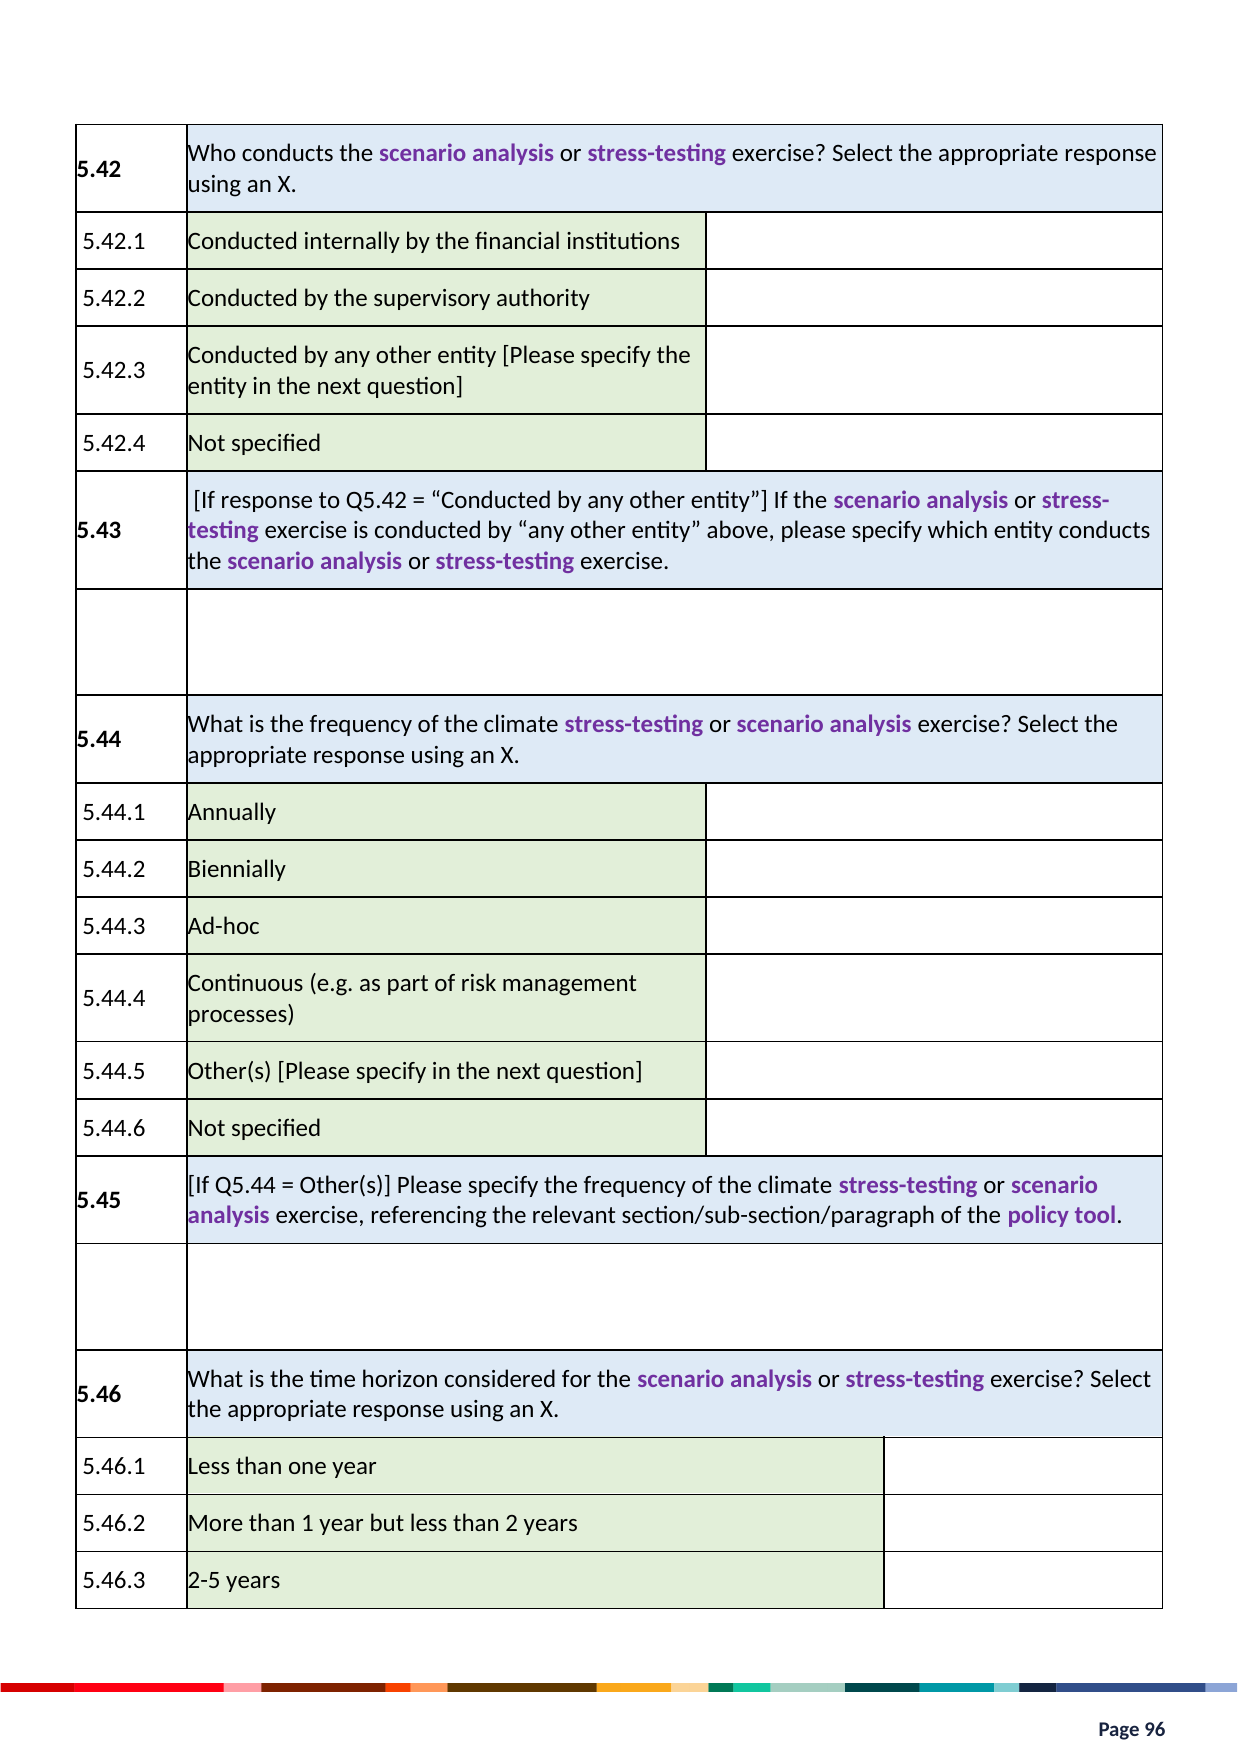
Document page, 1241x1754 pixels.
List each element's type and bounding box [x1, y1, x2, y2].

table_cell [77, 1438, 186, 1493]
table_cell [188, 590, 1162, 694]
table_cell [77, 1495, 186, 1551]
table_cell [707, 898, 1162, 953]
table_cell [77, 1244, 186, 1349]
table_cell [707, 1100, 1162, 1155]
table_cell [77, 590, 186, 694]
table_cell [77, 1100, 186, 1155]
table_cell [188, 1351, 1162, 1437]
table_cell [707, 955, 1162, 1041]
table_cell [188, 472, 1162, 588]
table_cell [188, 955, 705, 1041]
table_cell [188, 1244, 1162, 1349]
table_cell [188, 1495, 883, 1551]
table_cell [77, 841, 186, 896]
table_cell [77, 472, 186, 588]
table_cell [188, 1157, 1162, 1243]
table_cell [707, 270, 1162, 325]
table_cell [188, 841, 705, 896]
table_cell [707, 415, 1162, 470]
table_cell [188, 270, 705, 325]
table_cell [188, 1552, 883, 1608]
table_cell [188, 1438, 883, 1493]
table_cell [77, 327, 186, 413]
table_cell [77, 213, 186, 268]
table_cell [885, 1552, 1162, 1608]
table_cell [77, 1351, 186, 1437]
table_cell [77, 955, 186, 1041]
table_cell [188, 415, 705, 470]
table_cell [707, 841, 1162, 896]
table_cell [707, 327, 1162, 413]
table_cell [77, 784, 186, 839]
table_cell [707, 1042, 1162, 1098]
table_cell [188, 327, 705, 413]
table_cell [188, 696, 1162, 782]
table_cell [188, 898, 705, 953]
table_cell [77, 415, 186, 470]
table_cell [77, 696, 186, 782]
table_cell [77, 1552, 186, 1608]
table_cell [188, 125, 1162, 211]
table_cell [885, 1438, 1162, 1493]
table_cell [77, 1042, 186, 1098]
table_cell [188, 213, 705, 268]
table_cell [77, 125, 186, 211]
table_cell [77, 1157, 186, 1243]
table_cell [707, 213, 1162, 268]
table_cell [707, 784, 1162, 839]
picture [0, 1683, 1236, 1692]
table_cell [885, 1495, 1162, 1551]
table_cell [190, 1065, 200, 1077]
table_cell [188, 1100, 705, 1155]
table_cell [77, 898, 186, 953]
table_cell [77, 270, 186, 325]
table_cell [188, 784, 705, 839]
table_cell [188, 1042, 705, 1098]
